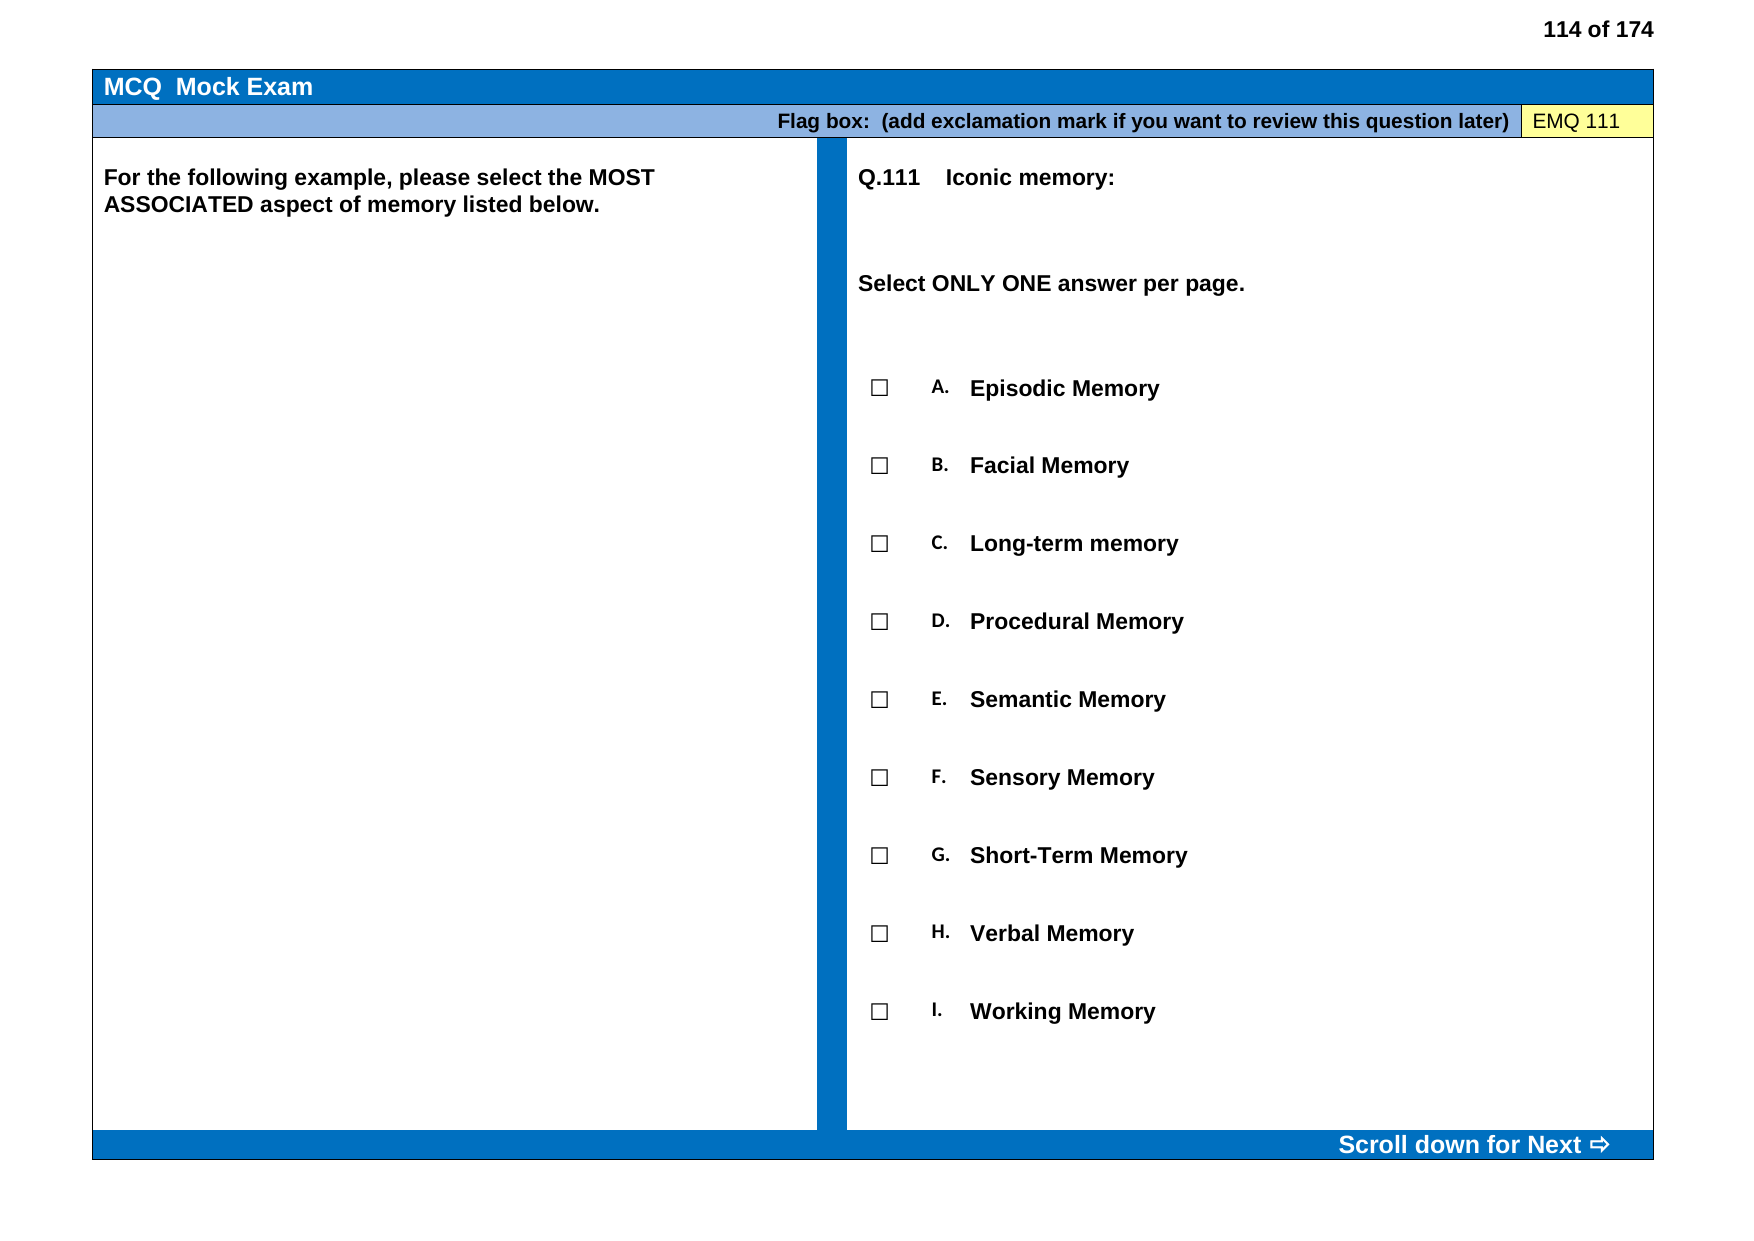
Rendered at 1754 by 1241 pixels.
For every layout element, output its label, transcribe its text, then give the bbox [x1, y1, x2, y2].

table_cell Q.111 Iconic memory: Select ONLY ONE answer per page. [847, 138, 1653, 1130]
table_cell EMQ 111 [1522, 105, 1653, 137]
table_cell MCQ Mock Exam [93, 70, 1653, 104]
table_cell Scroll down for Next [1327, 1130, 1653, 1159]
table_cell [93, 1130, 1327, 1159]
table_cell For the following example, please select the MOST ASSOCIATED aspect of memory listed below. [93, 138, 817, 1130]
table_cell Flag box: (add exclamation mark if you want to review this question later) [93, 105, 1521, 137]
table_cell [817, 138, 847, 1130]
